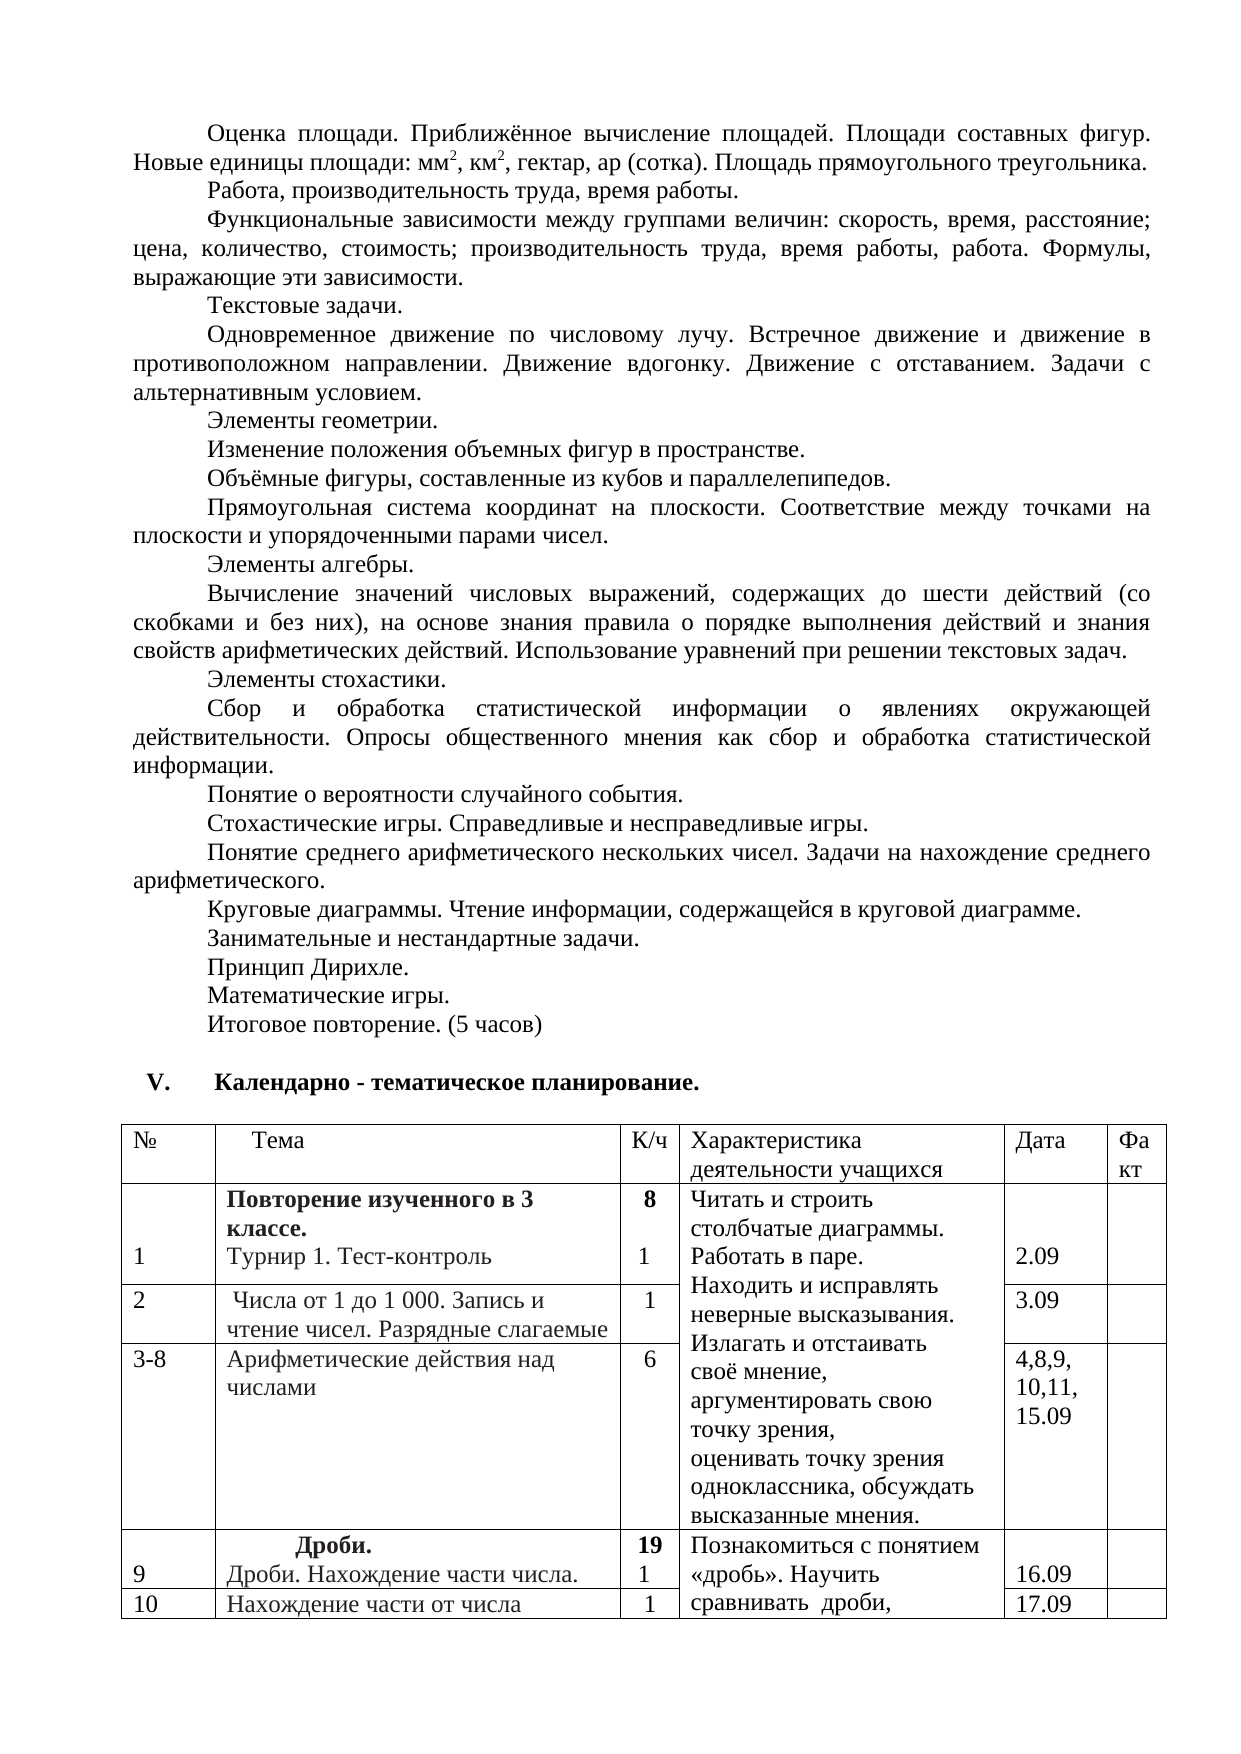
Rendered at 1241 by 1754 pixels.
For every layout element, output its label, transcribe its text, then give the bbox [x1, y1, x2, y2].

table_cell [1108, 1589, 1166, 1618]
text Изменение положения объемных фигур в пространстве. [133, 434, 1152, 463]
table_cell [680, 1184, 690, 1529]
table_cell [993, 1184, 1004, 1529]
text Принцип Дирихле. [133, 952, 1152, 981]
table_cell [1108, 1184, 1166, 1284]
table_cell Числа от 1 до 1 000. Запись и чтение чисел. Разрядные слагаемые [216, 1285, 620, 1343]
text Итоговое повторение. (5 часов) [133, 1009, 1152, 1038]
table_cell Повторение изученного в 3 классе. Турнир 1. Тест-контроль [216, 1184, 620, 1284]
text Элементы геометрии. [133, 406, 1152, 434]
text Занимательные и нестандартные задачи. [133, 923, 1152, 952]
text Функциональные зависимости между группами величин: скорость, время, расстояние; цена, количество, стоимость; производительность труда, время работы, работа. Формулы, выражающие эти зависимости. [133, 204, 1152, 291]
table_cell [1108, 1285, 1166, 1343]
text Элементы алгебры. [133, 549, 1152, 578]
table_cell 17.09 [1005, 1589, 1107, 1618]
table_cell 9 [122, 1530, 215, 1588]
table_header Дата [1005, 1125, 1107, 1183]
list Календарно - тематическое планирование. [170, 1067, 1152, 1096]
table_cell Познакомиться с понятием «дробь». Научить сравнивать дроби, находить части числа, числа по его части. Складывать и вычитать дроби с одинаковыми знаменателями. [680, 1530, 1004, 1618]
table_cell 2.09 [1005, 1184, 1107, 1284]
text Текстовые задачи. [133, 291, 1152, 319]
table_header К/ч [621, 1125, 679, 1183]
table_header № [122, 1125, 215, 1183]
table_cell Дроби. Дроби. Нахождение части числа. [216, 1530, 620, 1588]
table_header Тема [216, 1125, 620, 1183]
text Понятие о вероятности случайного события. [133, 779, 1152, 808]
text Математические игры. [133, 981, 1152, 1009]
table_cell 10 [122, 1589, 215, 1618]
table_cell 2 [122, 1285, 215, 1343]
table_cell 3-8 [122, 1344, 215, 1529]
text Прямоугольная система координат на плоскости. Соответствие между точками на плоскости и упорядоченными парами чисел. [133, 492, 1152, 549]
text Стохастические игры. Справедливые и несправедливые игры. [133, 808, 1152, 837]
text Понятие среднего арифметического нескольких чисел. Задачи на нахождение среднего арифметического. [133, 837, 1152, 894]
text Элементы стохастики. [133, 664, 1152, 693]
text Оценка площади. Приближённое вычисление площадей. Площади составных фигур. Новые единицы площади: мм2, км2, гектар, ар (сотка). Площадь прямоугольного треугольника. [133, 118, 1152, 176]
table_cell 3.09 [1005, 1285, 1107, 1343]
table_header Факт [1108, 1125, 1166, 1183]
table_cell [1108, 1344, 1166, 1529]
table_cell 8 1 [621, 1184, 679, 1284]
text Сбор и обработка статистической информации о явлениях окружающей действительности. Опросы общественного мнения как сбор и обработка статистической информации. [133, 693, 1152, 779]
table_cell 1 [621, 1589, 679, 1618]
table_cell Арифметические действия над числами [216, 1344, 620, 1529]
table_cell Нахождение части от числа [216, 1589, 620, 1618]
table_cell 1 [122, 1184, 215, 1284]
table_cell 16.09 [1005, 1530, 1107, 1588]
table_cell 19 1 [621, 1530, 679, 1588]
table_cell [1108, 1530, 1166, 1588]
text Вычисление значений числовых выражений, содержащих до шести действий (со скобками и без них), на основе знания правила о порядке выполнения действий и знания свойств арифметических действий. Использование уравнений при решении текстовых задач. [133, 578, 1152, 664]
text Одновременное движение по числовому лучу. Встречное движение и движение в противоположном направлении. Движение вдогонку. Движение с отставанием. Задачи с альтернативным условием. [133, 319, 1152, 406]
text Объёмные фигуры, составленные из кубов и параллелепипедов. [133, 463, 1152, 492]
table_cell 1 [621, 1285, 679, 1343]
table_cell 4,8,9, 10,11, 15.09 [1005, 1344, 1107, 1529]
table_cell 6 [621, 1344, 679, 1529]
table_header Характеристика деятельности учащихся [680, 1125, 1004, 1183]
text Работа, производительность труда, время работы. [133, 176, 1152, 204]
text Круговые диаграммы. Чтение информации, содержащейся в круговой диаграмме. [133, 894, 1152, 923]
